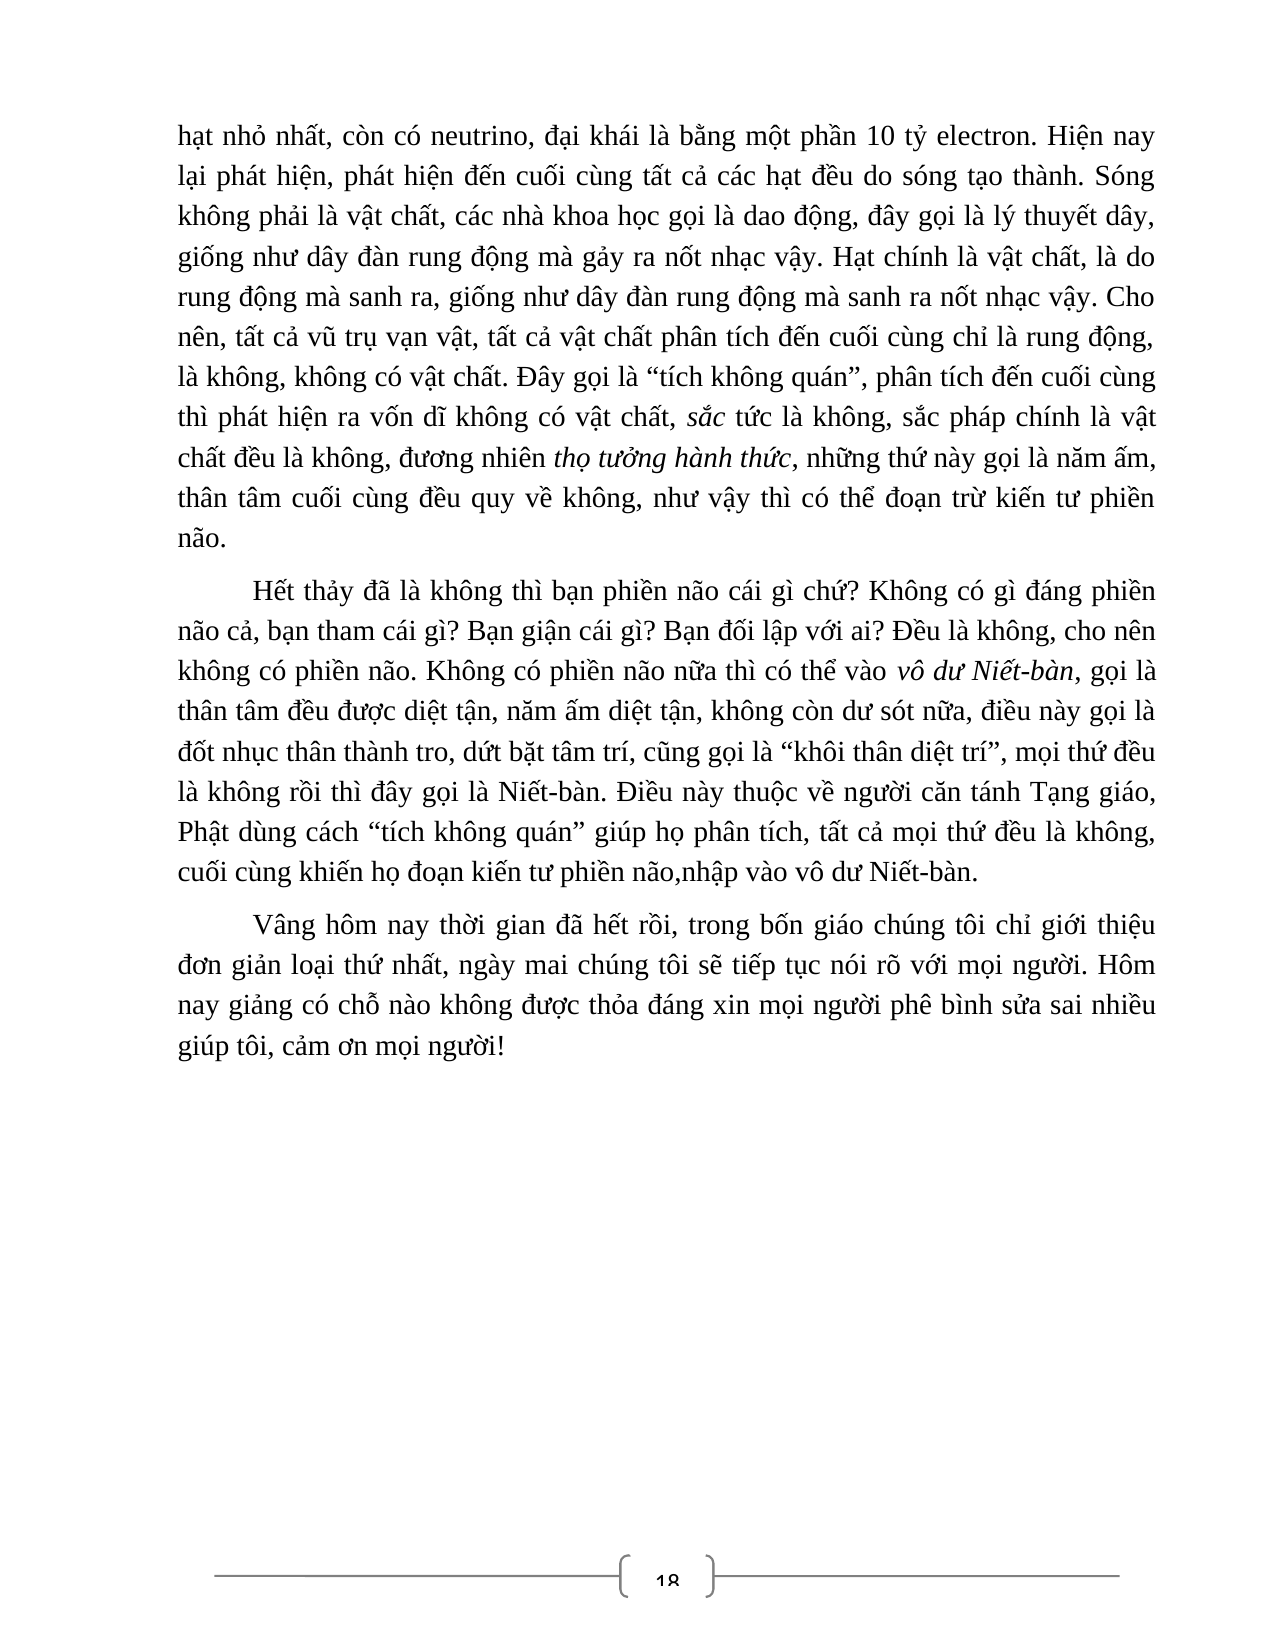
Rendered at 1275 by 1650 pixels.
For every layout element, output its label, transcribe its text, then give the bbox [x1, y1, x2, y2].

text Vâng hôm nay thời gian đã hết rồi, trong bốn giáo chúng tôi chỉ giới thiệu đơn giản loại thứ nhất, ngày mai chúng tôi sẽ tiếp tục nói rõ với mọi người. Hôm nay giảng có chỗ nào không được thỏa đáng xin mọi người phê bình sửa sai nhiều giúp tôi, cảm ơn mọi người! [177, 1021, 1157, 1061]
text Hết thảy đã là không thì bạn phiền não cái gì chứ? Không có gì đáng phiền não cả, bạn tham cái gì? Bạn giận cái gì? Bạn đối lập với ai? Đều là không, cho nên không có phiền não. Không có phiền não nữa thì có thể vào vô dư Niết-bàn, gọi là thân tâm đều được diệt tận, năm ấm diệt tận, không còn dư sót nữa, điều này gọi là đốt nhục thân thành tro, dứt bặt tâm trí, cũng gọi là “khôi thân diệt trí”, mọi thứ đều là không rồi thì đây gọi là Niết-bàn. Điều này thuộc về người căn tánh Tạng giáo, Phật dùng cách “tích không quán” giúp họ phân tích, tất cả mọi thứ đều là không, cuối cùng khiến họ đoạn kiến tư phiền não,nhập vào vô dư Niết-bàn. [177, 848, 1157, 888]
text Hết thảy đã là không thì bạn phiền não cái gì chứ? Không có gì đáng phiền não cả, bạn tham cái gì? Bạn giận cái gì? Bạn đối lập với ai? Đều là không, cho nên không có phiền não. Không có phiền não nữa thì có thể vào vô dư Niết-bàn, gọi là thân tâm đều được diệt tận, năm ấm diệt tận, không còn dư sót nữa, điều này gọi là đốt nhục thân thành tro, dứt bặt tâm trí, cũng gọi là “khôi thân diệt trí”, mọi thứ đều là không rồi thì đây gọi là Niết-bàn. Điều này thuộc về người căn tánh Tạng giáo, Phật dùng cách “tích không quán” giúp họ phân tích, tất cả mọi thứ đều là không, cuối cùng khiến họ đoạn kiến tư phiền não,nhập vào vô dư Niết-bàn. [177, 573, 1157, 613]
text Vâng hôm nay thời gian đã hết rồi, trong bốn giáo chúng tôi chỉ giới thiệu đơn giản loại thứ nhất, ngày mai chúng tôi sẽ tiếp tục nói rõ với mọi người. Hôm nay giảng có chỗ nào không được thỏa đáng xin mọi người phê bình sửa sai nhiều giúp tôi, cảm ơn mọi người! [177, 907, 1157, 947]
